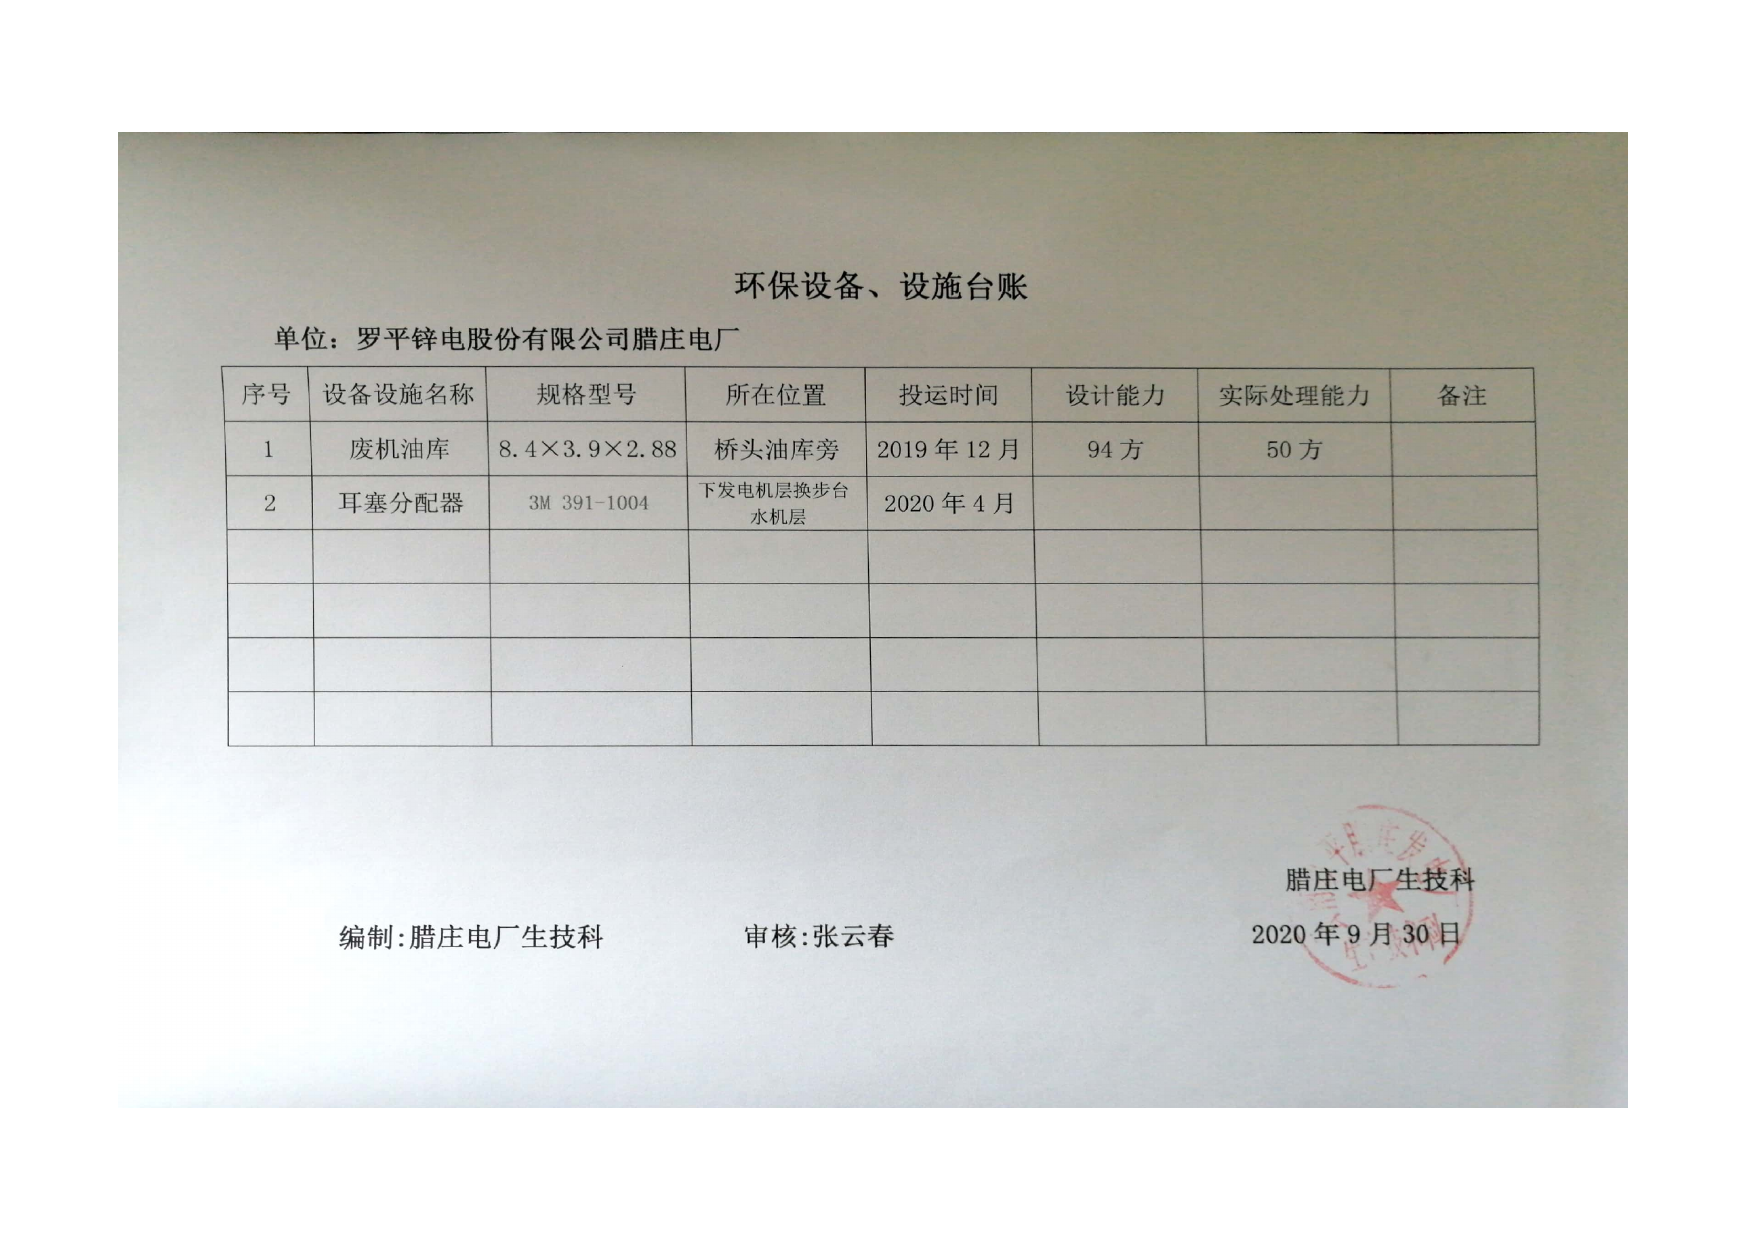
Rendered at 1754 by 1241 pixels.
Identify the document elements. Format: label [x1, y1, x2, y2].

picture [118, 132, 1628, 1108]
